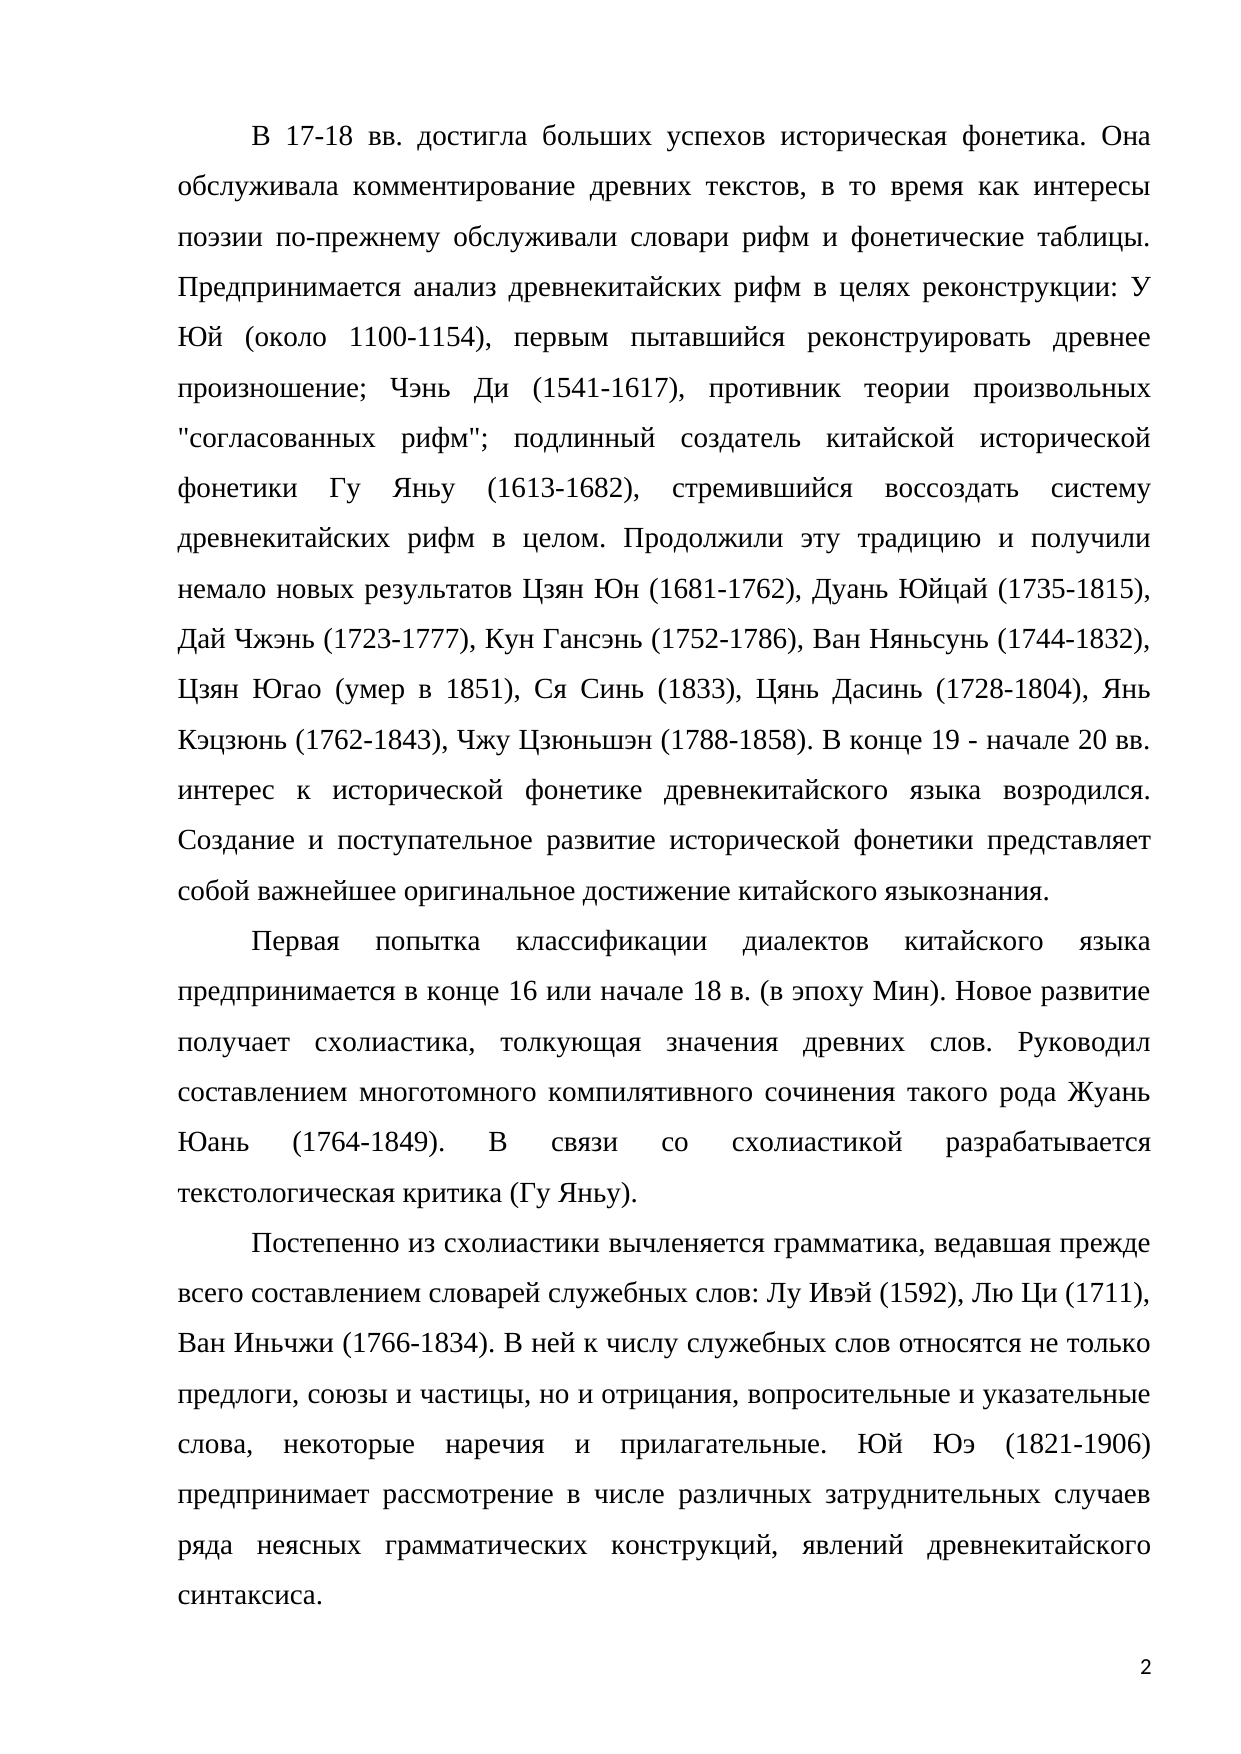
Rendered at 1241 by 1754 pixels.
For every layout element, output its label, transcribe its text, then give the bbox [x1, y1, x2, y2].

text В 17-18 вв. достигла больших успехов историческая фонетика. Она обслуживала комментирование древних текстов, в то время как интересы поэзии по-прежнему обслуживали словари рифм и фонетические таблицы. Предпринимается анализ древнекитайских рифм в целях реконструкции: У Юй (около 1100-1154), первым пытавшийся реконструировать древнее произношение; Чэнь Ди (1541-1617), противник теории произвольных "согласованных рифм"; подлинный создатель китайской исторической фонетики Гу Яньу (1613-1682), стремившийся воссоздать систему древнекитайских рифм в целом. Продолжили эту традицию и получили немало новых результатов Цзян Юн (1681-1762), Дуань Юйцай (1735-1815), Дай Чжэнь (1723-1777), Кун Гансэнь (1752-1786), Ван Няньсунь (1744-1832), Цзян Югао (умер в 1851), Ся Синь (1833), Цянь Дасинь (1728-1804), Янь Кэцзюнь (1762-1843), Чжу Цзюньшэн (1788-1858). В конце 19 - начале 20 вв. интерес к исторической фонетике древнекитайского языка возродился. Создание и поступательное развитие исторической фонетики представляет собой важнейшее оригинальное достижение китайского языкознания. [177, 118, 1152, 906]
text Постепенно из схолиастики вычленяется грамматика, ведавшая прежде всего составлением словарей служебных слов: Лу Ивэй (1592), Лю Ци (1711), Ван Иньчжи (1766-1834). В ней к числу служебных слов относятся не только предлоги, союзы и частицы, но и отрицания, вопросительные и указательные слова, некоторые наречия и прилагательные. Юй Юэ (1821-1906) предпринимает рассмотрение в числе различных затруднительных случаев ряда неясных грамматических конструкций, явлений древнекитайского синтаксиса. [177, 1225, 1152, 1611]
text Первая попытка классификации диалектов китайского языка предпринимается в конце 16 или начале 18 в. (в эпоху Мин). Новое развитие получает схолиастика, толкующая значения древних слов. Руководил составлением многотомного компилятивного сочинения такого рода Жуань Юань (1764-1849). В связи со схолиастикой разрабатывается текстологическая критика (Гу Яньу). [177, 923, 1152, 1208]
